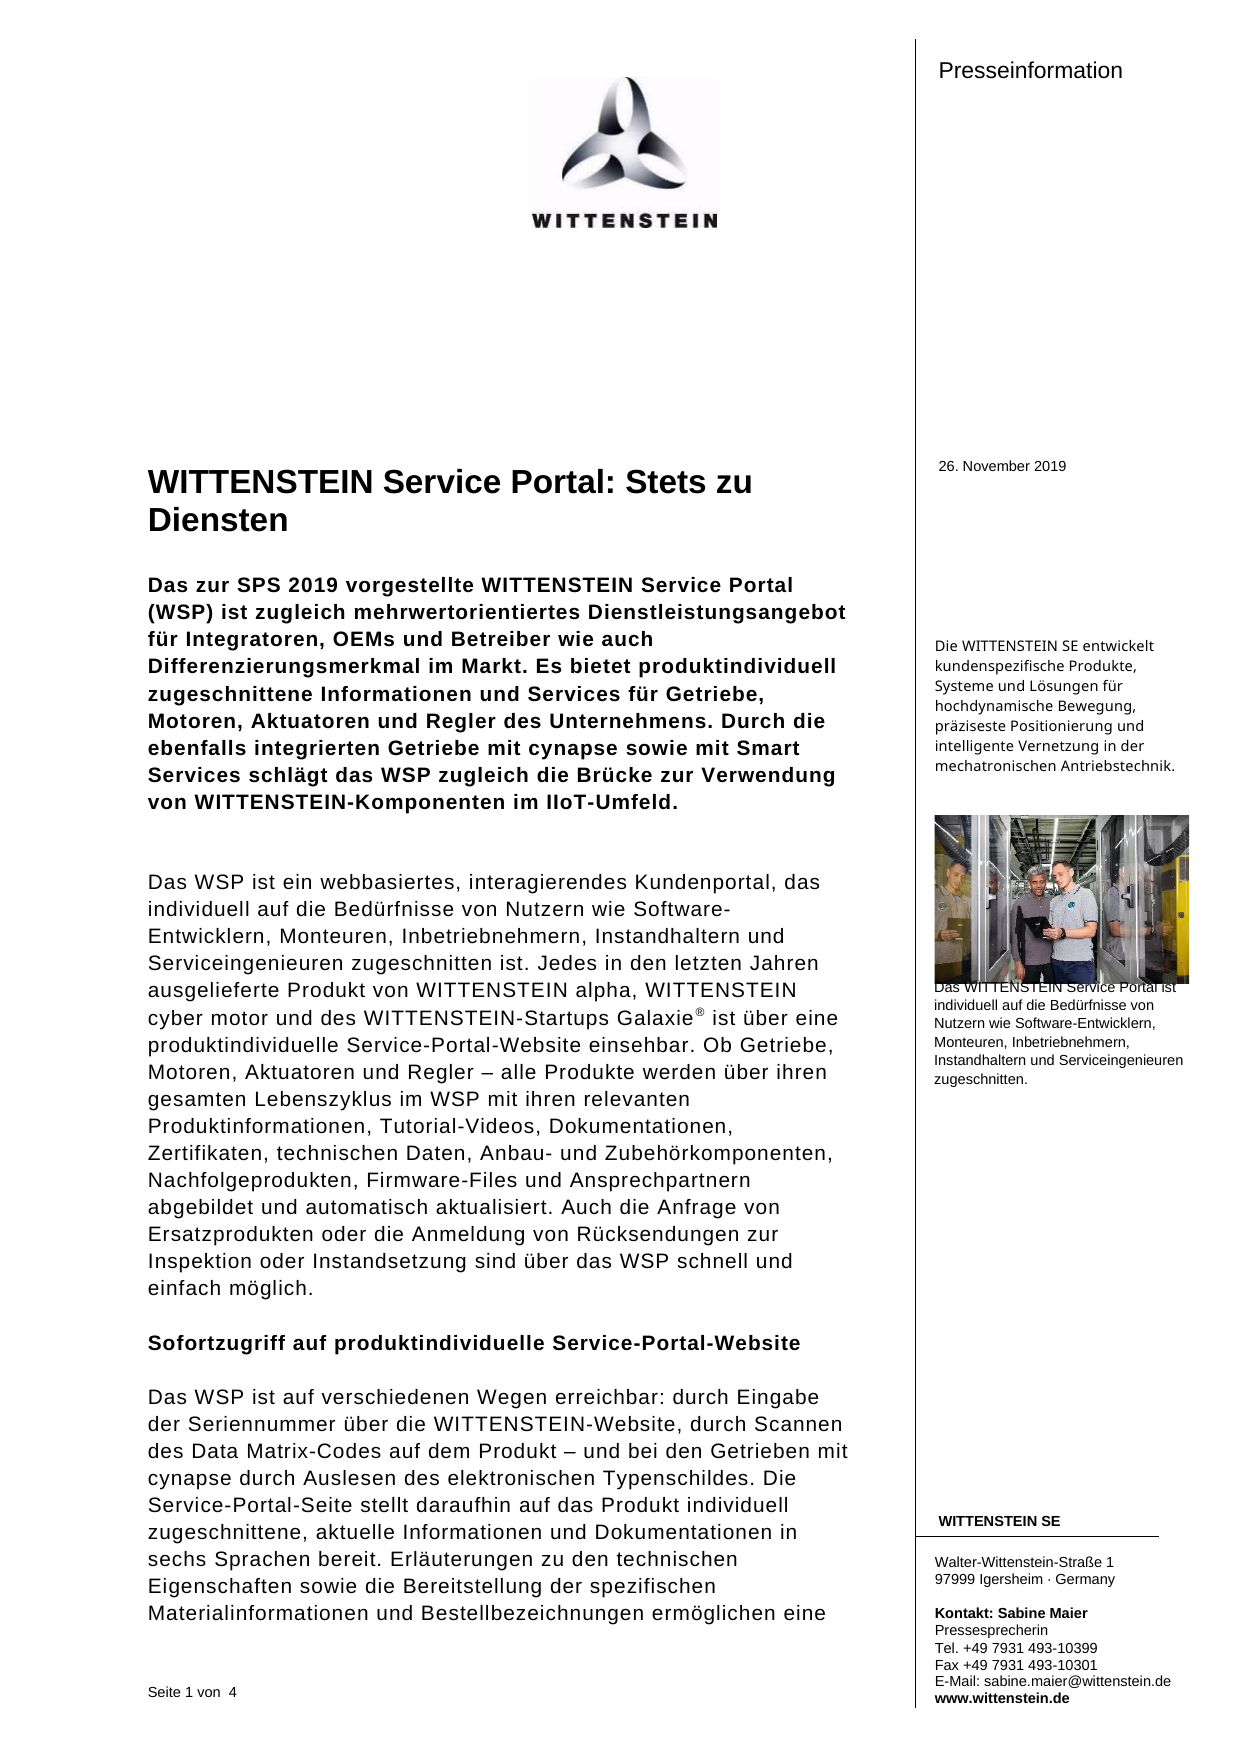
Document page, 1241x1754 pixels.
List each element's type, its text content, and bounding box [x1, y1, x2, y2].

text Sofortzugriff auf produktindividuelle Service-Portal-Website [148, 1328, 856, 1355]
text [148, 1382, 856, 1626]
text WITTENSTEIN Service Portal: Stets zu Diensten [148, 462, 856, 539]
picture [934, 815, 1190, 984]
text Das zur SPS 2019 vorgestellte WITTENSTEIN Service Portal (WSP) ist zugleich mehrwertorientiertes Dienstleistungsangebot für Integratoren, OEMs und Betreiber wie auch Differenzierungsmerkmal im Markt. Es bietet produktindividuell zugeschnittene Informationen und Services für Getriebe, Motoren, Aktuatoren und Regler des Unternehmens. Durch die ebenfalls integrierten Getriebe mit cynapse sowie mit Smart Services schlägt das WSP zugleich die Brücke zur Verwendung von WITTENSTEIN-Komponenten im IIoT-Umfeld. [148, 570, 856, 814]
text Das WSP ist ein webbasiertes, interagierendes Kundenportal, das individuell auf die Bedürfnisse von Nutzern wie Software-Entwicklern, Monteuren, Inbetriebnehmern, Instandhaltern und Serviceingenieuren zugeschnitten ist. Jedes in den letzten Jahren ausgelieferte Produkt von WITTENSTEIN alpha, WITTENSTEIN cyber motor und des WITTENSTEIN-Startups Galaxie® ist über eine produktindividuelle Service-Portal-Website einsehbar. Ob Getriebe, Motoren, Aktuatoren und Regler – alle Produkte werden über ihren gesamten Lebenszyklus im WSP mit ihren relevanten Produktinformationen, Tutorial-Videos, Dokumentationen, Zertifikaten, technischen Daten, Anbau- und Zubehörkomponenten, Nachfolgeprodukten, Firmware-Files und Ansprechpartnern abgebildet und automatisch aktualisiert. Auch die Anfrage von Ersatzprodukten oder die Anmeldung von Rücksendungen zur Inspektion oder Instandsetzung sind über das WSP schnell und einfach möglich. [148, 868, 856, 1301]
picture [532, 77, 717, 228]
